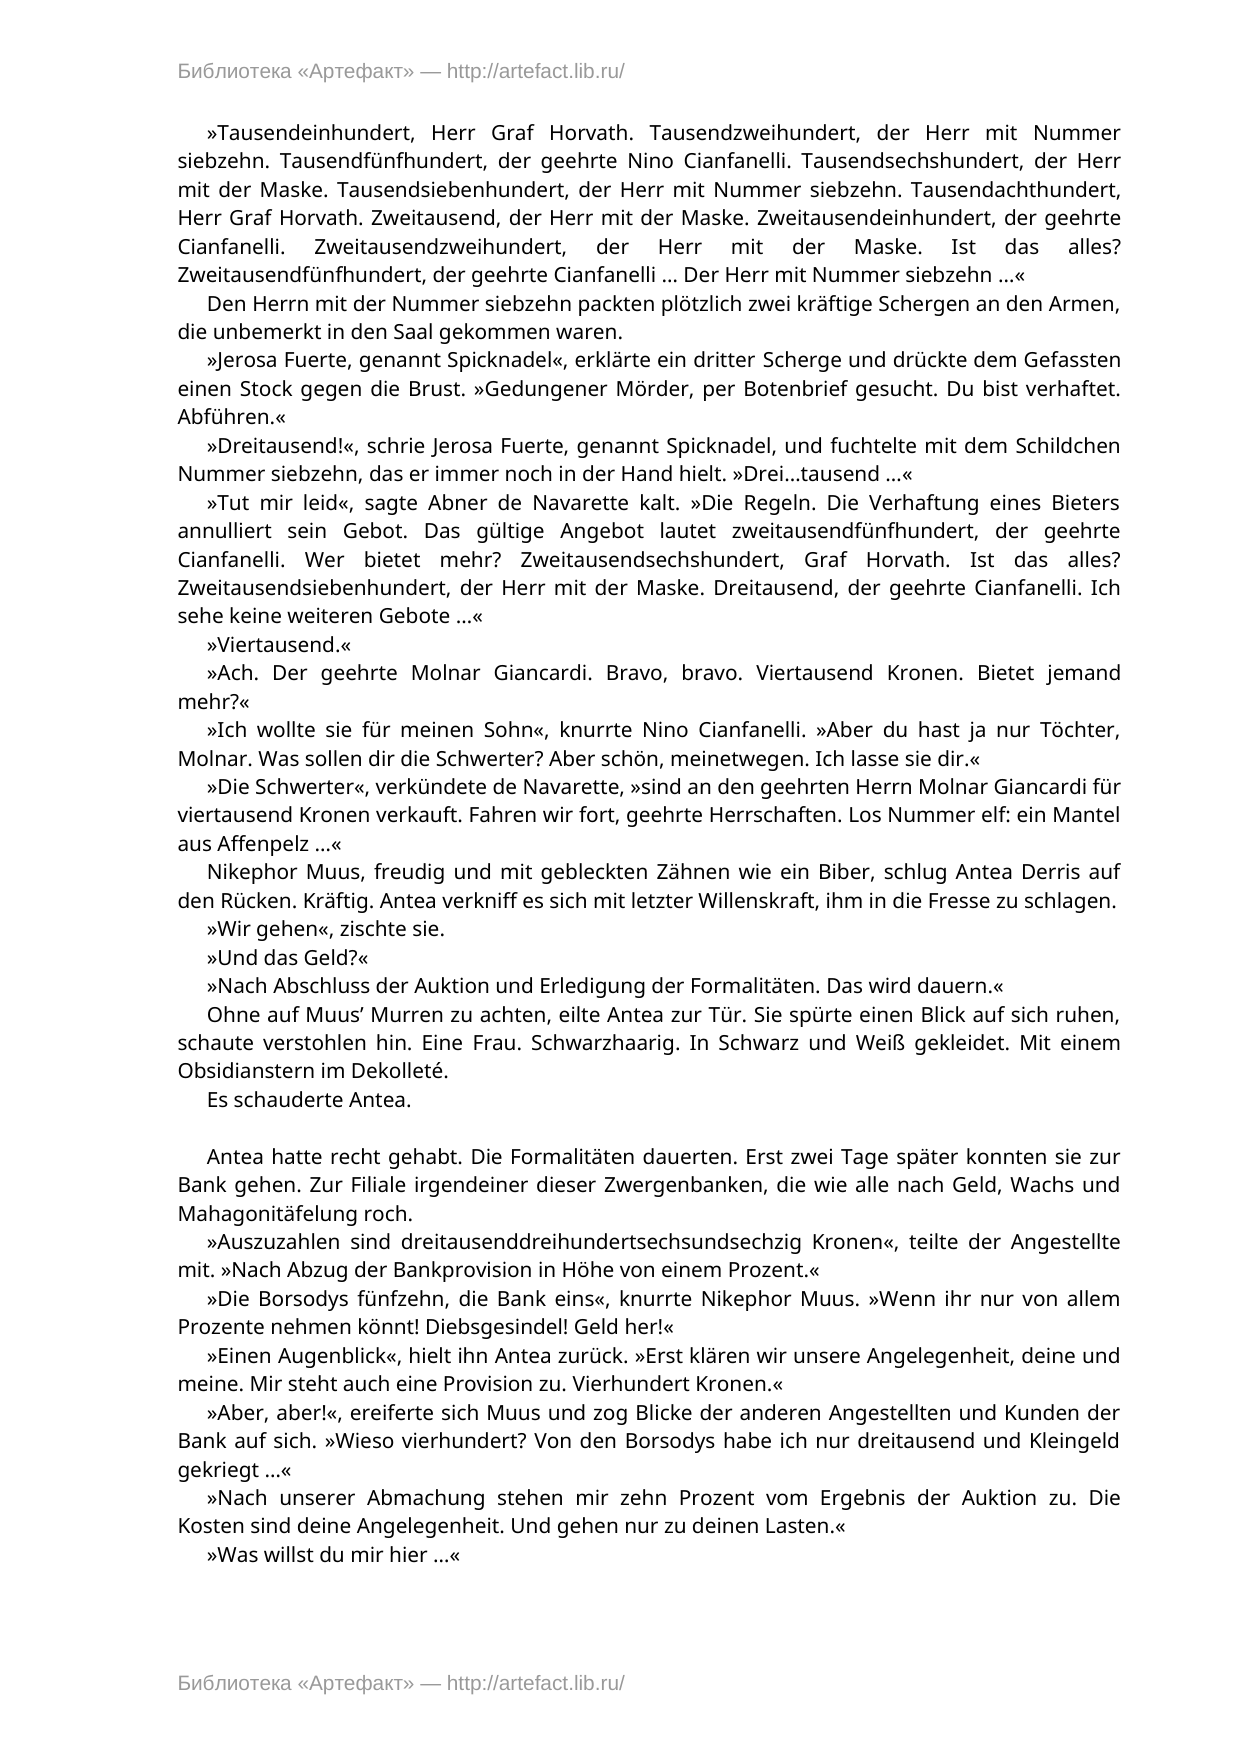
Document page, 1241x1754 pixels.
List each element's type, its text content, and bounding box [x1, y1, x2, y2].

text Es schauderte Antea. [177, 1085, 1122, 1113]
text »Einen Augenblick«, hielt ihn Antea zurück. »Erst klären wir unsere Angelegenheit, deine und meine. Mir steht auch eine Provision zu. Vierhundert Kronen.« [177, 1341, 1122, 1398]
text Ohne auf Muus’ Murren zu achten, eilte Antea zur Tür. Sie spürte einen Blick auf sich ruhen, schaute verstohlen hin. Eine Frau. Schwarzhaarig. In Schwarz und Weiß gekleidet. Mit einem Obsidianstern im Dekolleté. [177, 1000, 1122, 1085]
text »Ach. Der geehrte Molnar Giancardi. Bravo, bravo. Viertausend Kronen. Bietet jemand mehr?« [177, 658, 1122, 715]
text »Tausendeinhundert, Herr Graf Horvath. Tausendzweihundert, der Herr mit Nummer siebzehn. Tausendfünfhundert, der geehrte Nino Cianfanelli. Tausendsechshundert, der Herr mit der Maske. Tausendsiebenhundert, der Herr mit Nummer siebzehn. Tausendachthundert, Herr Graf Horvath. Zweitausend, der Herr mit der Maske. Zweitausendeinhundert, der geehrte Cianfanelli. Zweitausendzweihundert, der Herr mit der Maske. Ist das alles? Zweitausendfünfhundert, der geehrte Cianfanelli … Der Herr mit Nummer siebzehn …« [177, 118, 1122, 289]
text »Auszuzahlen sind dreitausenddreihundertsechsundsechzig Kronen«, teilte der Angestellte mit. »Nach Abzug der Bankprovision in Höhe von einem Prozent.« [177, 1227, 1122, 1284]
text »Tut mir leid«, sagte Abner de Navarette kalt. »Die Regeln. Die Verhaftung eines Bieters annulliert sein Gebot. Das gültige Angebot lautet zweitausendfünfhundert, der geehrte Cianfanelli. Wer bietet mehr? Zweitausendsechshundert, Graf Horvath. Ist das alles? Zweitausendsiebenhundert, der Herr mit der Maske. Dreitausend, der geehrte Cianfanelli. Ich sehe keine weiteren Gebote …« [177, 488, 1122, 630]
text »Die Borsodys fünfzehn, die Bank eins«, knurrte Nikephor Muus. »Wenn ihr nur von allem Prozente nehmen könnt! Diebsgesindel! Geld her!« [177, 1284, 1122, 1341]
text »Jerosa Fuerte, genannt Spicknadel«, erklärte ein dritter Scherge und drückte dem Gefassten einen Stock gegen die Brust. »Gedungener Mörder, per Botenbrief gesucht. Du bist verhaftet. Abführen.« [177, 346, 1122, 431]
text »Dreitausend!«, schrie Jerosa Fuerte, genannt Spicknadel, und fuchtelte mit dem Schildchen Nummer siebzehn, das er immer noch in der Hand hielt. »Drei…tausend …« [177, 431, 1122, 488]
text Den Herrn mit der Nummer siebzehn packten plötzlich zwei kräftige Schergen an den Armen, die unbemerkt in den Saal gekommen waren. [177, 289, 1122, 346]
text »Wir gehen«, zischte sie. [177, 914, 1122, 943]
text Antea hatte recht gehabt. Die Formalitäten dauerten. Erst zwei Tage später konnten sie zur Bank gehen. Zur Filiale irgendeiner dieser Zwergenbanken, die wie alle nach Geld, Wachs und Mahagonitäfelung roch. [177, 1142, 1122, 1227]
text »Nach unserer Abmachung stehen mir zehn Prozent vom Ergebnis der Auktion zu. Die Kosten sind deine Angelegenheit. Und gehen nur zu deinen Lasten.« [177, 1483, 1122, 1540]
text »Die Schwerter«, verkündete de Navarette, »sind an den geehrten Herrn Molnar Giancardi für viertausend Kronen verkauft. Fahren wir fort, geehrte Herrschaften. Los Nummer elf: ein Mantel aus Affenpelz …« [177, 772, 1122, 857]
text »Aber, aber!«, ereiferte sich Muus und zog Blicke der anderen Angestellten und Kunden der Bank auf sich. »Wieso vierhundert? Von den Borsodys habe ich nur dreitausend und Kleingeld gekriegt …« [177, 1398, 1122, 1483]
text »Nach Abschluss der Auktion und Erledigung der Formalitäten. Das wird dauern.« [177, 971, 1122, 1000]
text »Und das Geld?« [177, 943, 1122, 971]
text »Viertausend.« [177, 630, 1122, 658]
text »Was willst du mir hier …« [177, 1540, 1122, 1568]
text Nikephor Muus, freudig und mit gebleckten Zähnen wie ein Biber, schlug Antea Derris auf den Rücken. Kräftig. Antea verkniff es sich mit letzter Willenskraft, ihm in die Fresse zu schlagen. [177, 857, 1122, 914]
text »Ich wollte sie für meinen Sohn«, knurrte Nino Cianfanelli. »Aber du hast ja nur Töchter, Molnar. Was sollen dir die Schwerter? Aber schön, meinetwegen. Ich lasse sie dir.« [177, 715, 1122, 772]
